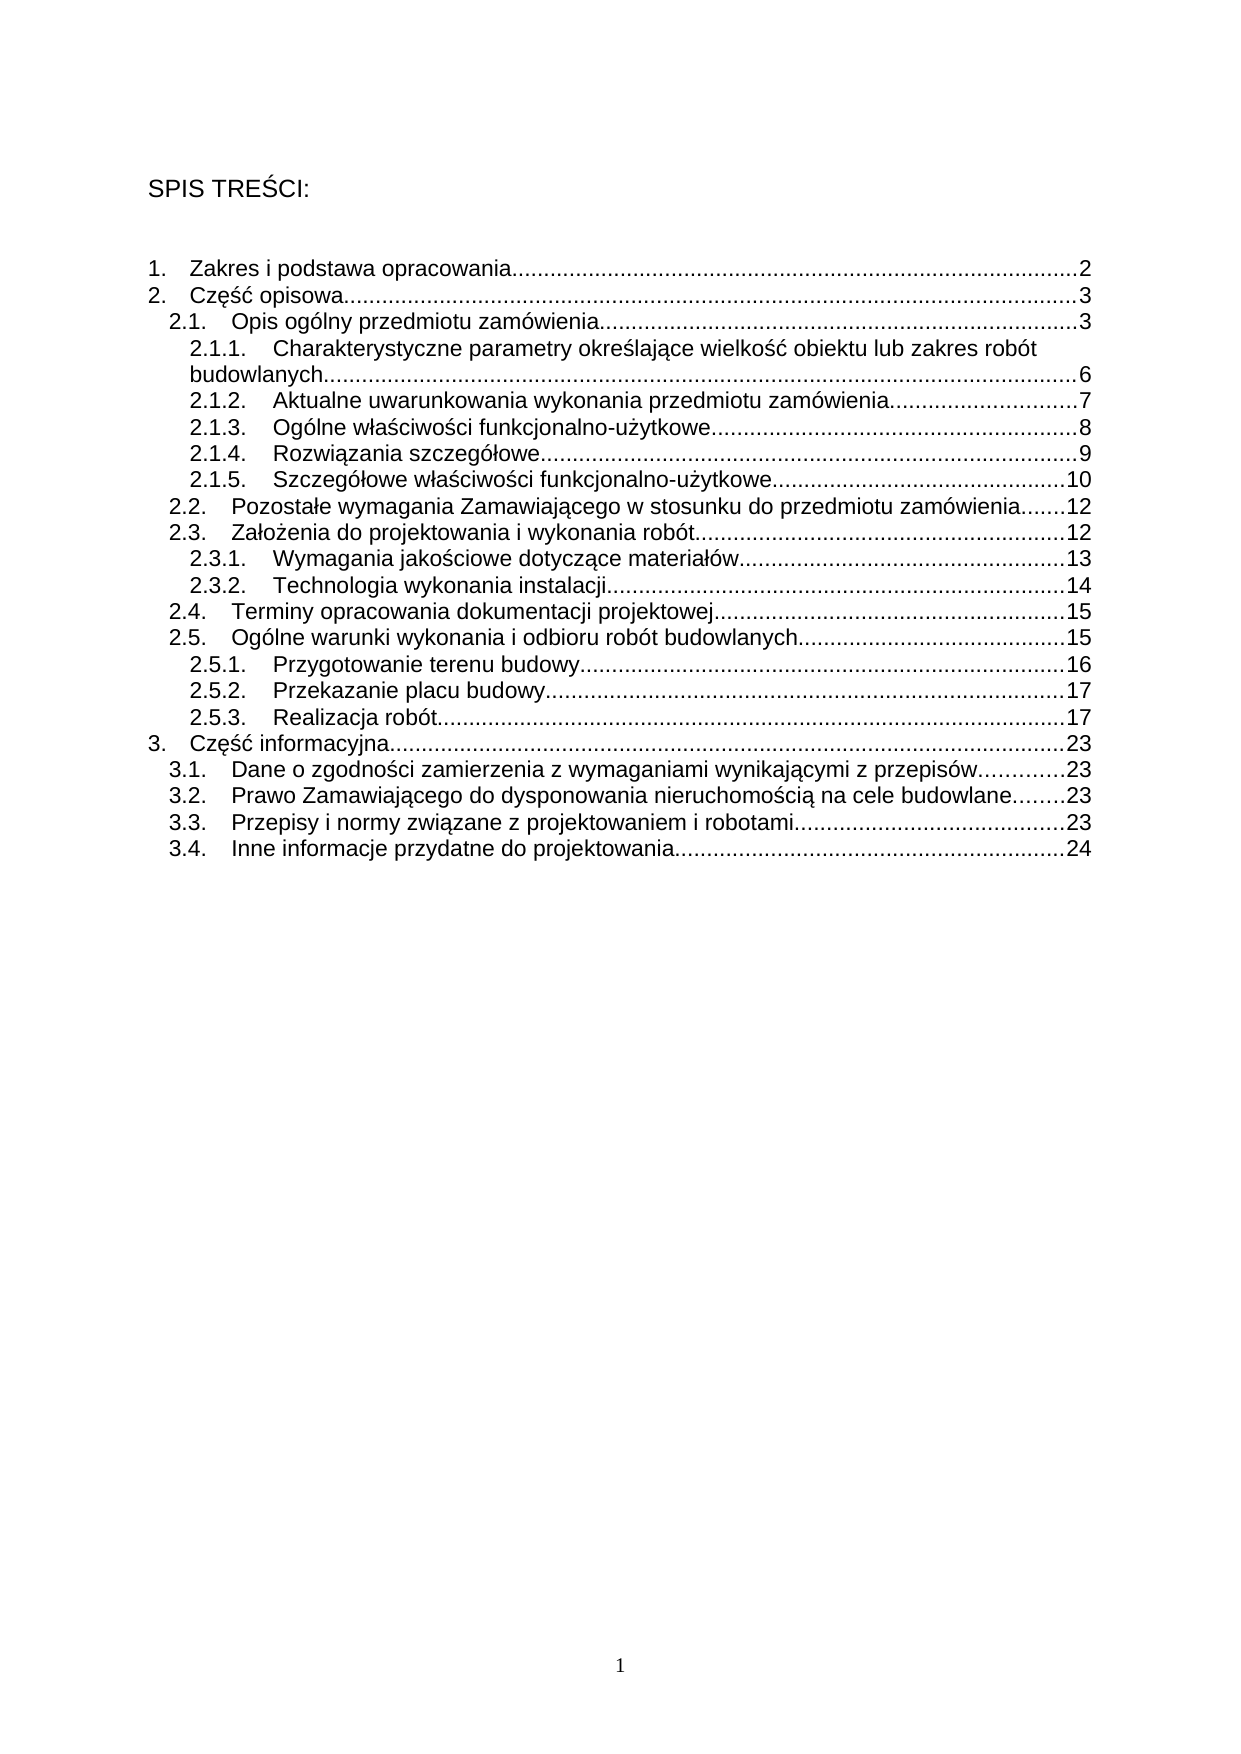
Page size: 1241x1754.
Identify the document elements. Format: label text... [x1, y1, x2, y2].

text 2.5.1. Przygotowanie terenu budowy 16 [189, 651, 1093, 677]
text 3.4. Inne informacje przydatne do projektowania 24 [168, 835, 1093, 862]
text 1. Zakres i podstawa opracowania 2 [148, 255, 1093, 282]
text 3.3. Przepisy i normy związane z projektowaniem i robotami 23 [168, 809, 1093, 835]
text 2.1.3. Ogólne właściwości funkcjonalno-użytkowe 8 [189, 413, 1093, 440]
text 2.3.2. Technologia wykonania instalacji 14 [189, 572, 1093, 598]
text SPIS TREŚCI: [148, 174, 1093, 203]
text 2.1. Opis ogólny przedmiotu zamówienia 3 [168, 308, 1093, 334]
text 3.1. Dane o zgodności zamierzenia z wymaganiami wynikającymi z przepisów 23 [168, 756, 1093, 782]
text 2.5. Ogólne warunki wykonania i odbioru robót budowlanych 15 [168, 624, 1093, 651]
text 2. Część opisowa 3 [148, 282, 1093, 308]
text 2.1.5. Szczegółowe właściwości funkcjonalno-użytkowe 10 [189, 466, 1093, 493]
text 2.5.3. Realizacja robót 17 [189, 703, 1093, 730]
text 2.4. Terminy opracowania dokumentacji projektowej 15 [168, 598, 1093, 624]
text 3. Część informacyjna 23 [148, 730, 1093, 756]
text 3.2. Prawo Zamawiającego do dysponowania nieruchomością na cele budowlane 23 [168, 782, 1093, 809]
text 2.3.1. Wymagania jakościowe dotyczące materiałów 13 [189, 545, 1093, 572]
text 2.5.2. Przekazanie placu budowy 17 [189, 677, 1093, 703]
text 2.2. Pozostałe wymagania Zamawiającego w stosunku do przedmiotu zamówienia 12 [168, 493, 1093, 519]
text 2.1.4. Rozwiązania szczegółowe 9 [189, 440, 1093, 466]
text 2.1.2. Aktualne uwarunkowania wykonania przedmiotu zamówienia 7 [189, 387, 1093, 413]
text 2.1.1. Charakterystyczne parametry określające wielkość obiektu lub zakres robót budowlanych 6 [189, 334, 1093, 387]
text 2.3. Założenia do projektowania i wykonania robót 12 [168, 519, 1093, 545]
